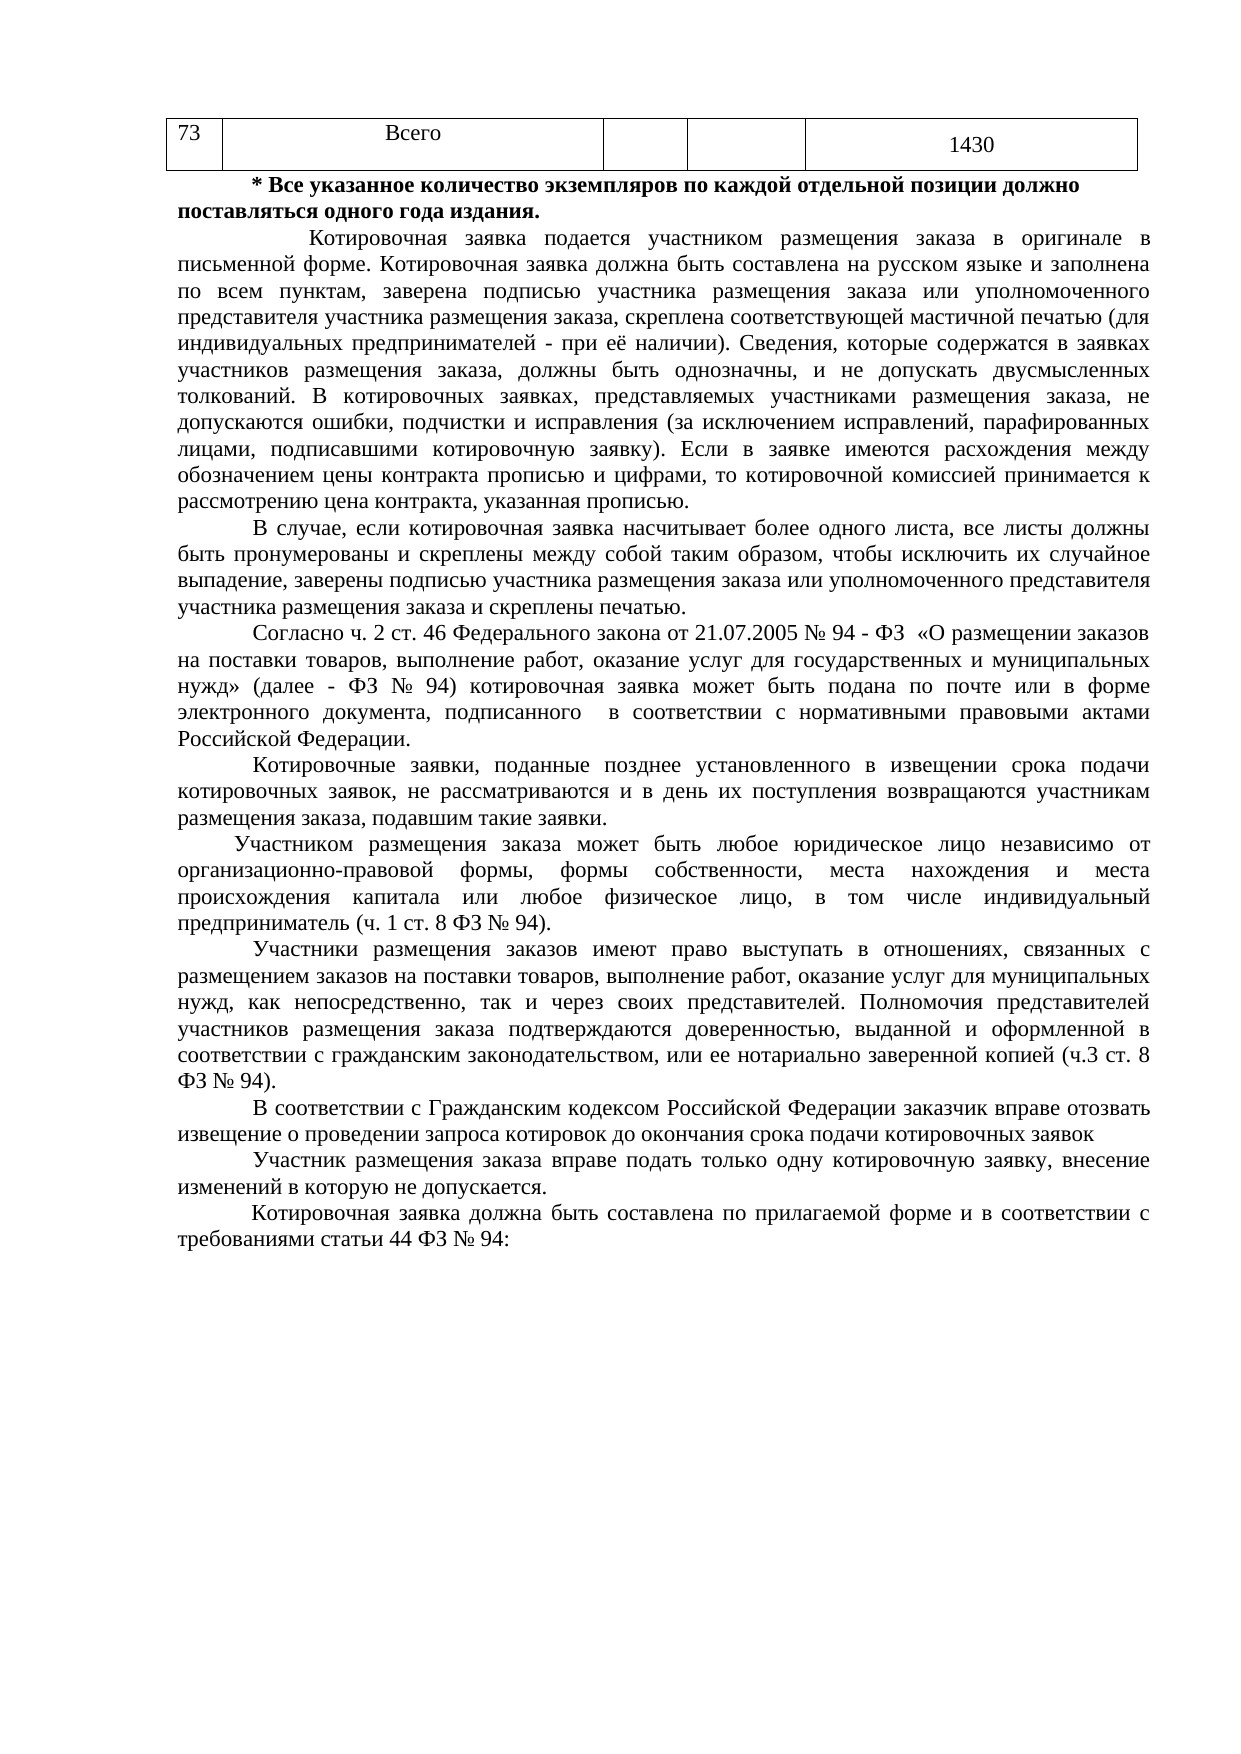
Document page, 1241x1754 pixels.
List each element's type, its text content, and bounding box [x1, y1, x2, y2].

text Участником размещения заказа может быть любое юридическое лицо независимо от организационно-правовой формы, формы собственности, места нахождения и места происхождения капитала или любое физическое лицо, в том числе индивидуальный предприниматель (ч. 1 ст. 8 ФЗ № 94). [177, 830, 1152, 936]
table_cell [688, 119, 805, 170]
title В соответствии с Гражданским кодексом Российской Федерации заказчик вправе отозвать извещение о проведении запроса котировок до окончания срока подачи котировочных заявок [177, 1094, 1152, 1146]
text В случае, если котировочная заявка насчитывает более одного листа, все листы должны быть пронумерованы и скреплены между собой таким образом, чтобы исключить их случайное выпадение, заверены подписью участника размещения заказа или уполномоченного представителя участника размещения заказа и скреплены печатью. [177, 514, 1152, 619]
title Котировочная заявка должна быть составлена по прилагаемой форме и в соответствии с требованиями статьи 44 ФЗ № 94: [177, 1199, 1152, 1252]
table_cell Всего [223, 119, 603, 170]
text Участники размещения заказов имеют право выступать в отношениях, связанных с размещением заказов на поставки товаров, выполнение работ, оказание услуг для муниципальных нужд, как непосредственно, так и через своих представителей. Полномочия представителей участников размещения заказа подтверждаются доверенностью, выданной и оформленной в соответствии с гражданским законодательством, или ее нотариально заверенной копией (ч.3 ст. 8 ФЗ № 94). [177, 936, 1152, 1094]
table_cell 73 [167, 119, 222, 170]
table_cell 1430 [806, 119, 1137, 170]
text * Все указанное количество экземпляров по каждой отдельной позиции должно поставляться одного года издания. [177, 171, 1152, 224]
text Котировочная заявка подается участником размещения заказа в оригинале в письменной форме. Котировочная заявка должна быть составлена на русском языке и заполнена по всем пунктам, заверена подписью участника размещения заказа или уполномоченного представителя участника размещения заказа, скреплена соответствующей мастичной печатью (для индивидуальных предпринимателей - при её наличии). Сведения, которые содержатся в заявках участников размещения заказа, должны быть однозначны, и не допускать двусмысленных толкований. В котировочных заявках, представляемых участниками размещения заказа, не допускаются ошибки, подчистки и исправления (за исключением исправлений, парафированных лицами, подписавшими котировочную заявку). Если в заявке имеются расхождения между обозначением цены контракта прописью и цифрами, то котировочной комиссией принимается к рассмотрению цена контракта, указанная прописью. [177, 224, 1152, 514]
title Согласно ч. 2 ст. 46 Федерального закона от 21.07.2005 № 94 - ФЗ «О размещении заказов на поставки товаров, выполнение работ, оказание услуг для государственных и муниципальных нужд» (далее - ФЗ № 94) котировочная заявка может быть подана по почте или в форме электронного документа, подписанного в соответствии с нормативными правовыми актами Российской Федерации. [177, 619, 1152, 751]
title Котировочные заявки, поданные позднее установленного в извещении срока подачи котировочных заявок, не рассматриваются и в день их поступления возвращаются участникам размещения заказа, подавшим такие заявки. [177, 751, 1152, 830]
table_cell [604, 119, 687, 170]
title Участник размещения заказа вправе подать только одну котировочную заявку, внесение изменений в которую не допускается. [177, 1146, 1152, 1199]
